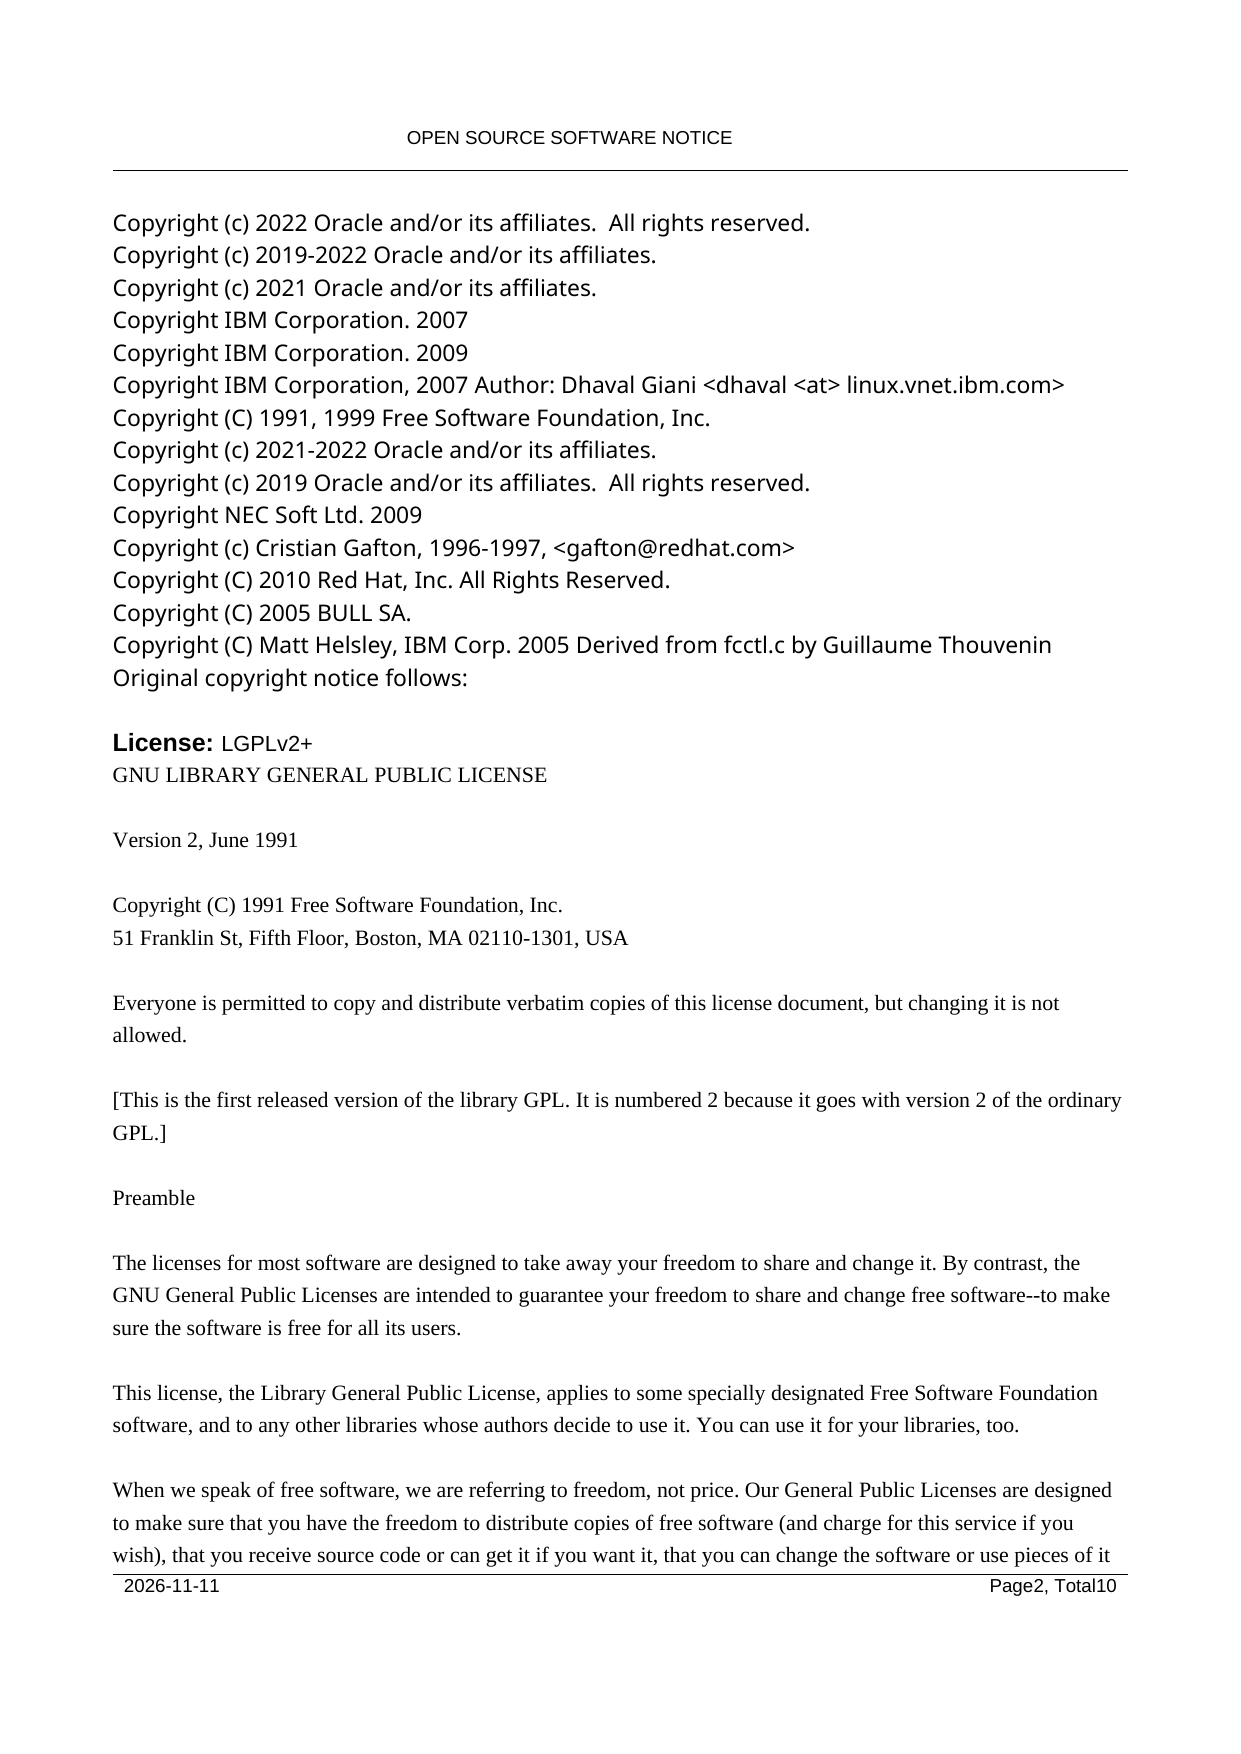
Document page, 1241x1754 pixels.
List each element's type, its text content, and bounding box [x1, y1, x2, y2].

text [112, 759, 1128, 1571]
text License: LGPLv2+ [112, 726, 1128, 759]
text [112, 206, 1128, 726]
